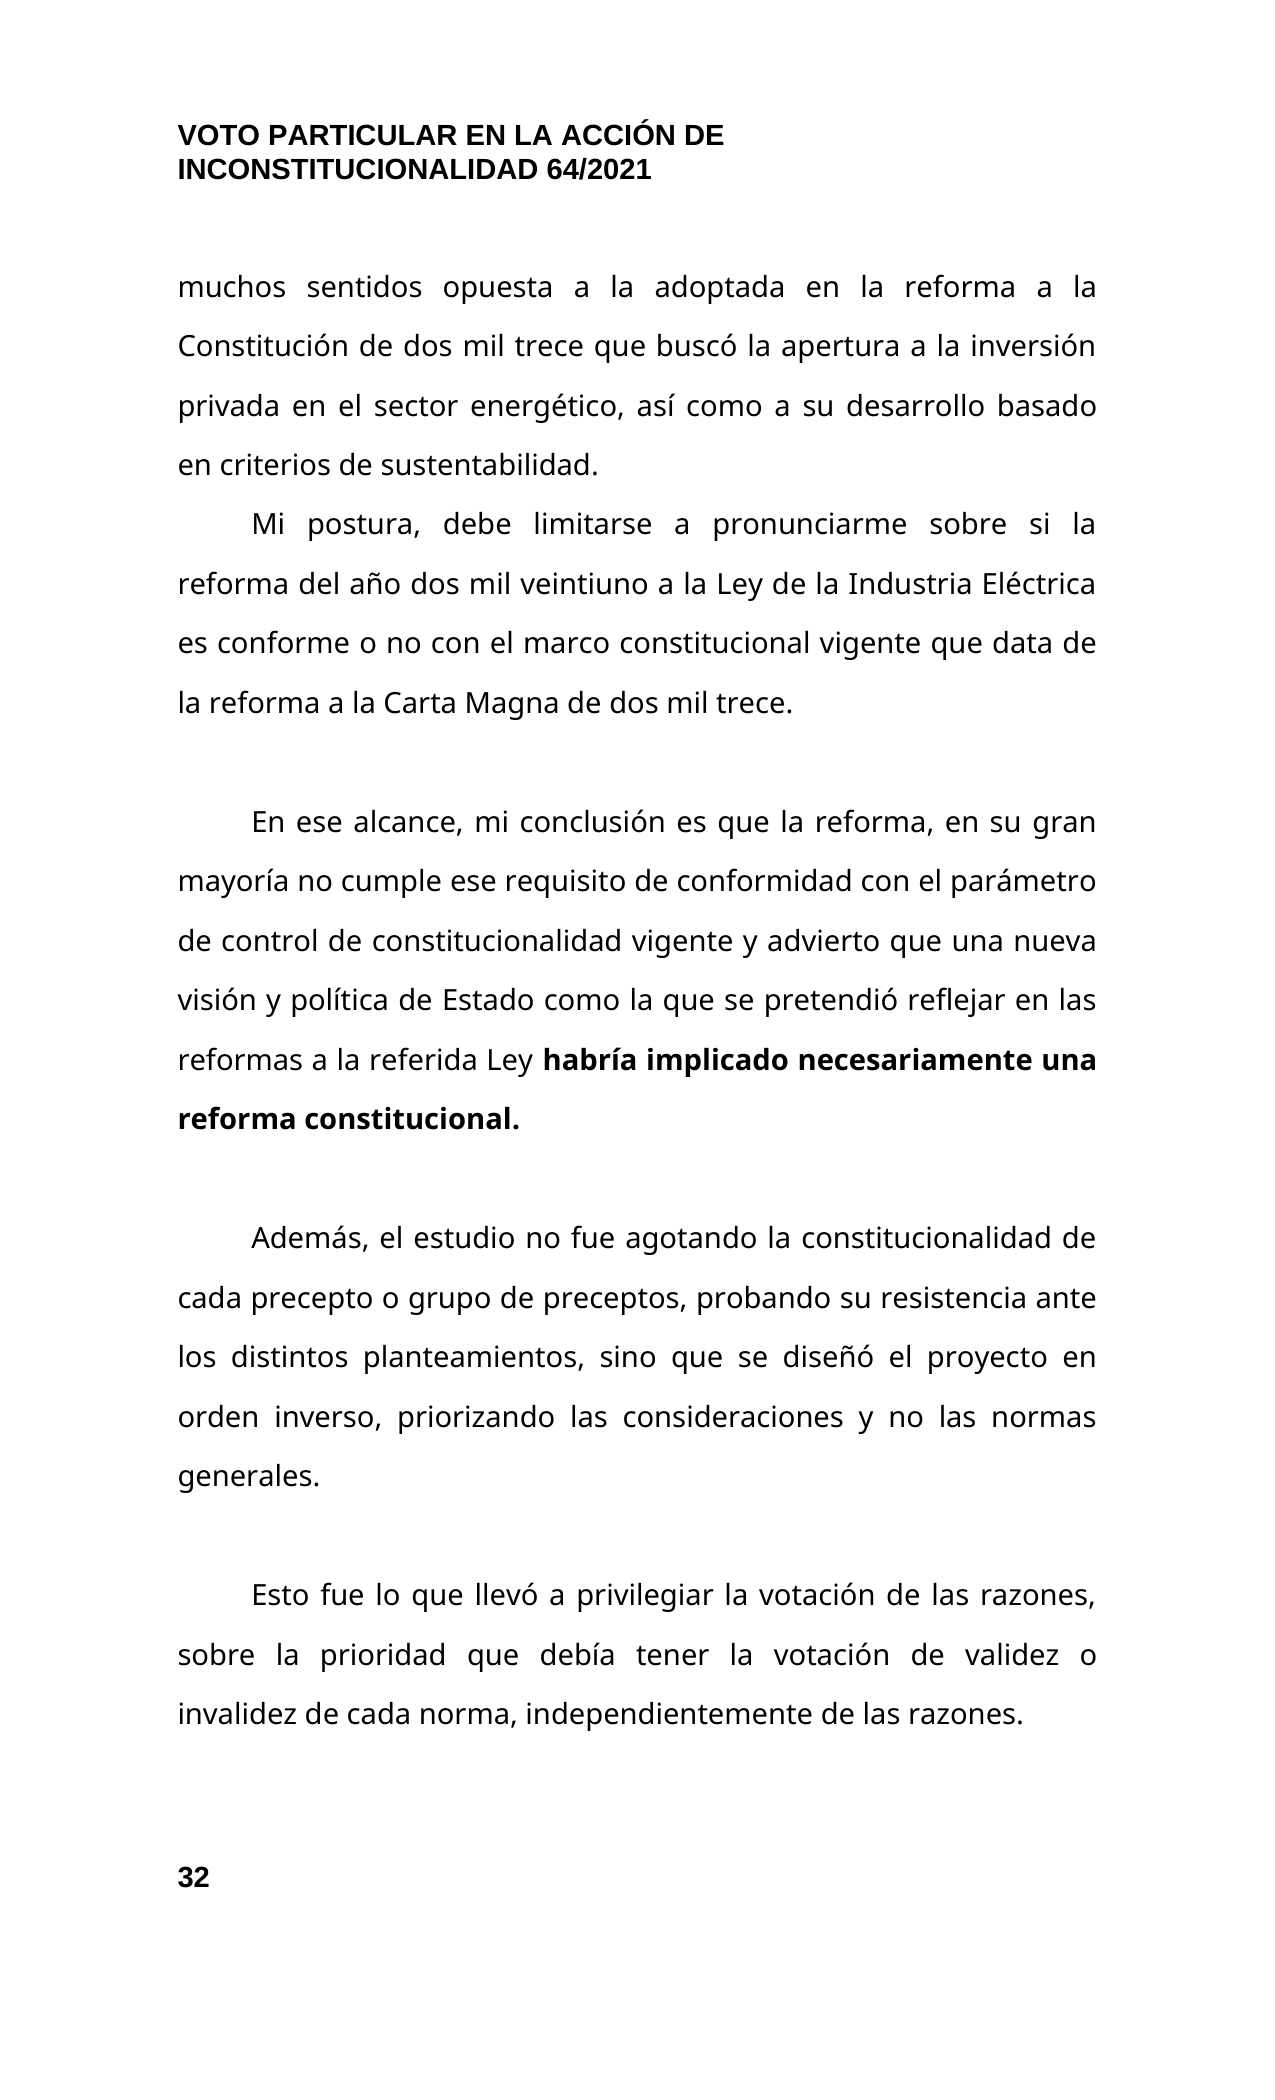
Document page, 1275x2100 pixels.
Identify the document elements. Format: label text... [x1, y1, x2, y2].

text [177, 266, 1098, 484]
text Esto fue lo que llevó a privilegiar la votación de las razones, sobre la prioridad que debía tener la votación de validez o invalidez de cada norma, independientemente de las razones. [177, 1574, 1098, 1733]
text Además, el estudio no fue agotando la constitucionalidad de cada precepto o grupo de preceptos, probando su resistencia ante los distintos planteamientos, sino que se diseñó el proyecto en orden inverso, priorizando las consideraciones y no las normas generales. [177, 1217, 1098, 1495]
text Mi postura, debe limitarse a pronunciarme sobre si la reforma del año dos mil veintiuno a la Ley de la Industria Eléctrica es conforme o no con el marco constitucional vigente que data de la reforma a la Carta Magna de dos mil trece. [177, 504, 1098, 722]
text En ese alcance, mi conclusión es que la reforma, en su gran mayoría no cumple ese requisito de conformidad con el parámetro de control de constitucionalidad vigente y advierto que una nueva visión y política de Estado como la que se pretendió reflejar en las reformas a la referida Ley habría implicado necesariamente una reforma constitucional. [177, 801, 1098, 1138]
